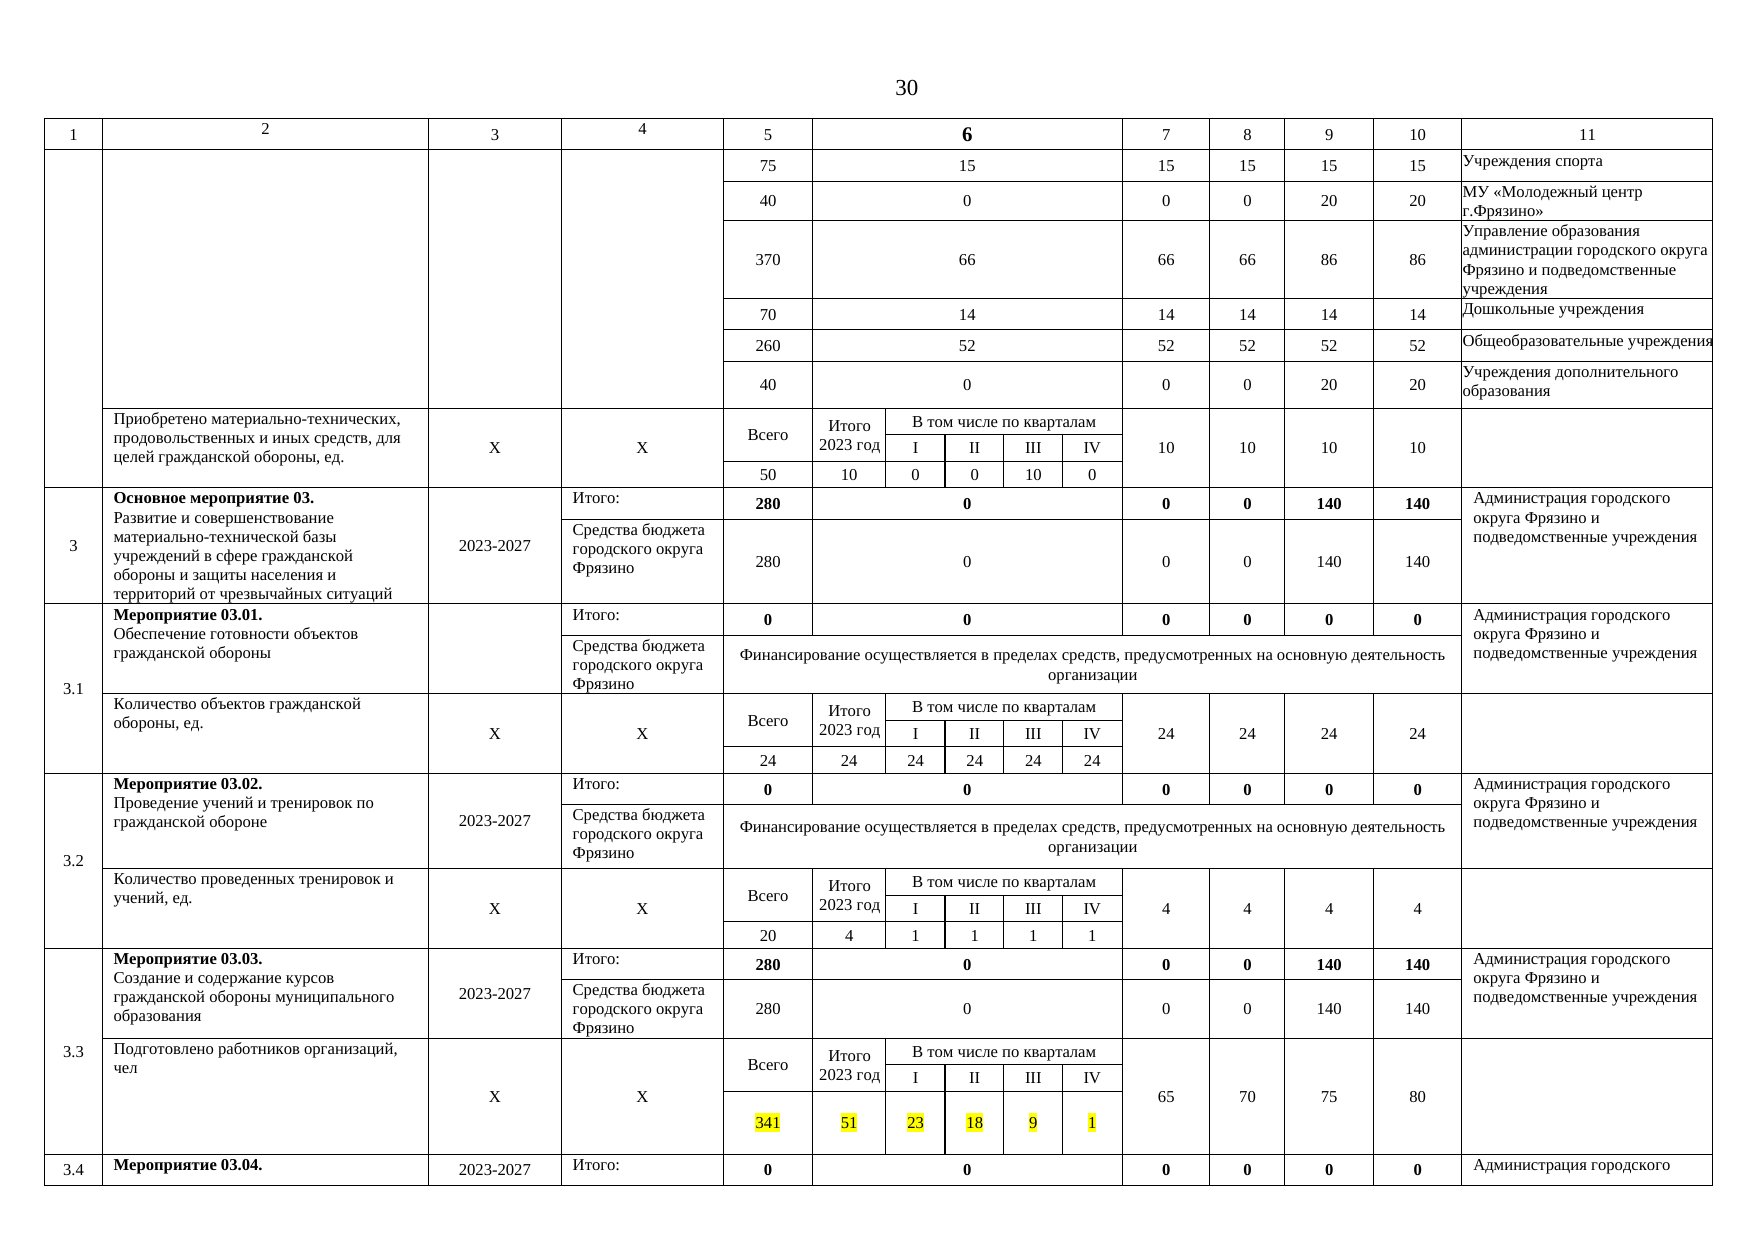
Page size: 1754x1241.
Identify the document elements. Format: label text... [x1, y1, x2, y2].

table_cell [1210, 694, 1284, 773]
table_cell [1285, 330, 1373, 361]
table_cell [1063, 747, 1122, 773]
table_cell 15 [1285, 150, 1373, 181]
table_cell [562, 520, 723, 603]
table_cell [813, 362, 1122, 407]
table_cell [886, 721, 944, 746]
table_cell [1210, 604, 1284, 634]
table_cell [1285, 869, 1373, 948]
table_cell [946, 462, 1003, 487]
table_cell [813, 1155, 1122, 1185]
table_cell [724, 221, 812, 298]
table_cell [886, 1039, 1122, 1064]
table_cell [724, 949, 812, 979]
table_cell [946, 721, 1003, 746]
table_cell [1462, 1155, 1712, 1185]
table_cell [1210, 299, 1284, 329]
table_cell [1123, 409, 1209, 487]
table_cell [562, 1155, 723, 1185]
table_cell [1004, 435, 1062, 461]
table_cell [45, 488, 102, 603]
table_cell 15 [813, 150, 1122, 181]
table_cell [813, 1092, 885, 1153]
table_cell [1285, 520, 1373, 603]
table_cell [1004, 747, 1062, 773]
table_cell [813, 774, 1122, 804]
table_header 5 [724, 119, 812, 149]
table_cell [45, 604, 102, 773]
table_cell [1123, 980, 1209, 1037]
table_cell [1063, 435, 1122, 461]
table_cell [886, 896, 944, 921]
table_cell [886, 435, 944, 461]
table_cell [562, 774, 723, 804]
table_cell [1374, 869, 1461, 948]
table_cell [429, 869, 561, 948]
table_cell 0 [813, 182, 1122, 220]
table_cell 40 [724, 182, 812, 220]
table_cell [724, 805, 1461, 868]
table_header 2 [103, 119, 428, 149]
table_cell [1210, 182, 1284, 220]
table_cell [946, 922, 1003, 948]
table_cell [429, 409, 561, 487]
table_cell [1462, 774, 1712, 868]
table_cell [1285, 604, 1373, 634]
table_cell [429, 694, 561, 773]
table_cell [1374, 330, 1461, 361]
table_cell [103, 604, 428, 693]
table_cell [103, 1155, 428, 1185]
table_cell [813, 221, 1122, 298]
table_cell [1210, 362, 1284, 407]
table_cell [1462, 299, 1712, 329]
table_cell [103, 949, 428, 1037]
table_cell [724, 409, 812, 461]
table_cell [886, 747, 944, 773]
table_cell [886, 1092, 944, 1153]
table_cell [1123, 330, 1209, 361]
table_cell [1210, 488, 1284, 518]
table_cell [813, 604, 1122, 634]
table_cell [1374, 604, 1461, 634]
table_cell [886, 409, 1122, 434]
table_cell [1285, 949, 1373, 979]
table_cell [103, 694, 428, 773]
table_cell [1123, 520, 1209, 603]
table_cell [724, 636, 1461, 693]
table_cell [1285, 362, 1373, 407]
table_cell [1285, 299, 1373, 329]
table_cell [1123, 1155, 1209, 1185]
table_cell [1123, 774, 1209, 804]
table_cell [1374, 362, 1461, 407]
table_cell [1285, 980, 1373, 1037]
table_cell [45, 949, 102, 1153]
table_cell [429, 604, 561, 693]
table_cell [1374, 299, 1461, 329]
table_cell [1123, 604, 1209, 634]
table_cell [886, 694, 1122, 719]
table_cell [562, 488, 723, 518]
table_header 1 [45, 119, 102, 149]
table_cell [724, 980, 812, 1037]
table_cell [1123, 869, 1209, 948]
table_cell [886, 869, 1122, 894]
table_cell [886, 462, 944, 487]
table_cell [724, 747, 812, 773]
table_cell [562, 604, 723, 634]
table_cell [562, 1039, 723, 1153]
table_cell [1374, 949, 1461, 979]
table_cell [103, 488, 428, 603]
table_header 3 [429, 119, 561, 149]
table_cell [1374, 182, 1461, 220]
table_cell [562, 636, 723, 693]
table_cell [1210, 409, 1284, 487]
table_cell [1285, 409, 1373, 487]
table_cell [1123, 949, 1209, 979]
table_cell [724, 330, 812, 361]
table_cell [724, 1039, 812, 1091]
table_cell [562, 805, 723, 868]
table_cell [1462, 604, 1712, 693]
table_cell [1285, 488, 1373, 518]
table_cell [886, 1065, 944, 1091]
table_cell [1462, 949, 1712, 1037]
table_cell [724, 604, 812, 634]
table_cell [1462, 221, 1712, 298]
table_header 10 [1374, 119, 1461, 149]
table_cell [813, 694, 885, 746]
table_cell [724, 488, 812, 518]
table_header 7 [1123, 119, 1209, 149]
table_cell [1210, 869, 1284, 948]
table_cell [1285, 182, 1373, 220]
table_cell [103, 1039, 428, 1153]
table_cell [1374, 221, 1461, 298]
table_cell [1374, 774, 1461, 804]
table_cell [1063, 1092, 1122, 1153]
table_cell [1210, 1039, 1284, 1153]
table_cell 15 [1123, 150, 1209, 181]
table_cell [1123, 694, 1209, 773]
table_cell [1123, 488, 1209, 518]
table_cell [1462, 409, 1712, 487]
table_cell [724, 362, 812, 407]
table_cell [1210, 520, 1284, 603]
table_header 4 [562, 119, 723, 149]
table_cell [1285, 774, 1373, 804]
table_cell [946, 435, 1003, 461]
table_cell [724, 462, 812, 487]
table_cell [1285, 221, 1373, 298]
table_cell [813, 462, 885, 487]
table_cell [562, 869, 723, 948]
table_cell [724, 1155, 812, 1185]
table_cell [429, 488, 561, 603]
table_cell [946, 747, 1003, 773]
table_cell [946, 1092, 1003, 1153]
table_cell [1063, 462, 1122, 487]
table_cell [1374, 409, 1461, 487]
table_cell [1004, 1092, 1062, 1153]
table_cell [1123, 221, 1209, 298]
table_cell 15 [1210, 150, 1284, 181]
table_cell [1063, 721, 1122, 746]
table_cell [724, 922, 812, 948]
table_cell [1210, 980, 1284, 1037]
table_header 9 [1285, 119, 1373, 149]
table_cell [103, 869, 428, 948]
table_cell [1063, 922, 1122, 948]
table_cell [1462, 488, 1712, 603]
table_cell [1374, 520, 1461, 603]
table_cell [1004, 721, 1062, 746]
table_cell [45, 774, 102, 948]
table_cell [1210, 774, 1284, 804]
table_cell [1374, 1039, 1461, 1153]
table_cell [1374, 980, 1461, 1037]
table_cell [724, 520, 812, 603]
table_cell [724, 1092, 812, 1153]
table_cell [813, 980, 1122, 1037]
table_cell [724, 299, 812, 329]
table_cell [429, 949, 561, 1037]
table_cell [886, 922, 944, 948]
table_header 6 [813, 119, 1122, 149]
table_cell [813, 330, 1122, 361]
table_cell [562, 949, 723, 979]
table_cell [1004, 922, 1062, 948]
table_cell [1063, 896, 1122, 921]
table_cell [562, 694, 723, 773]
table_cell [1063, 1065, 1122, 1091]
table_cell 15 [1374, 150, 1461, 181]
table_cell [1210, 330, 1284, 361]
table_cell 75 [724, 150, 812, 181]
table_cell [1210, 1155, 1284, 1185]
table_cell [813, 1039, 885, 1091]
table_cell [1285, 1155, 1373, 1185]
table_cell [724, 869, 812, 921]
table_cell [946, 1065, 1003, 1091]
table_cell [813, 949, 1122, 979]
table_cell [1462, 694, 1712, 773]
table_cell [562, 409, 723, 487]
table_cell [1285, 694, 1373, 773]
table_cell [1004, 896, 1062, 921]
table_header 11 [1462, 119, 1712, 149]
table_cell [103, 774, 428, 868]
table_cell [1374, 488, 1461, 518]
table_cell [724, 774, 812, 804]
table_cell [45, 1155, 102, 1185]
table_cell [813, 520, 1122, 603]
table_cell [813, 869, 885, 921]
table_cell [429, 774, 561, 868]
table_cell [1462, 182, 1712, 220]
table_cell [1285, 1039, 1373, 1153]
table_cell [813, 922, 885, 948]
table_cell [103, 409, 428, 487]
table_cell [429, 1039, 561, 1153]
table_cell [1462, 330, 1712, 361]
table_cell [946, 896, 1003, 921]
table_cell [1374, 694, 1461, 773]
table_cell Учреждения спорта [1462, 150, 1712, 181]
table_header 8 [1210, 119, 1284, 149]
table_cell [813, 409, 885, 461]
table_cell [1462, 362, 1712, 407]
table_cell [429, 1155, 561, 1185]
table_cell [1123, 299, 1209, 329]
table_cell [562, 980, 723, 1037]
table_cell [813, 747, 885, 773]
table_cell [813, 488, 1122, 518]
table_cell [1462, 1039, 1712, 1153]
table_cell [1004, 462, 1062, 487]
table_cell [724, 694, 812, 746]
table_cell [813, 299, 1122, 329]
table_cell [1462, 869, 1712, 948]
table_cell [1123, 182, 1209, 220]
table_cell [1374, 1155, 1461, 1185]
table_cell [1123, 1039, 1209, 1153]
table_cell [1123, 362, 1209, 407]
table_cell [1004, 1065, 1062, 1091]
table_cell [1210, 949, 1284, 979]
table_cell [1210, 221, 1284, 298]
